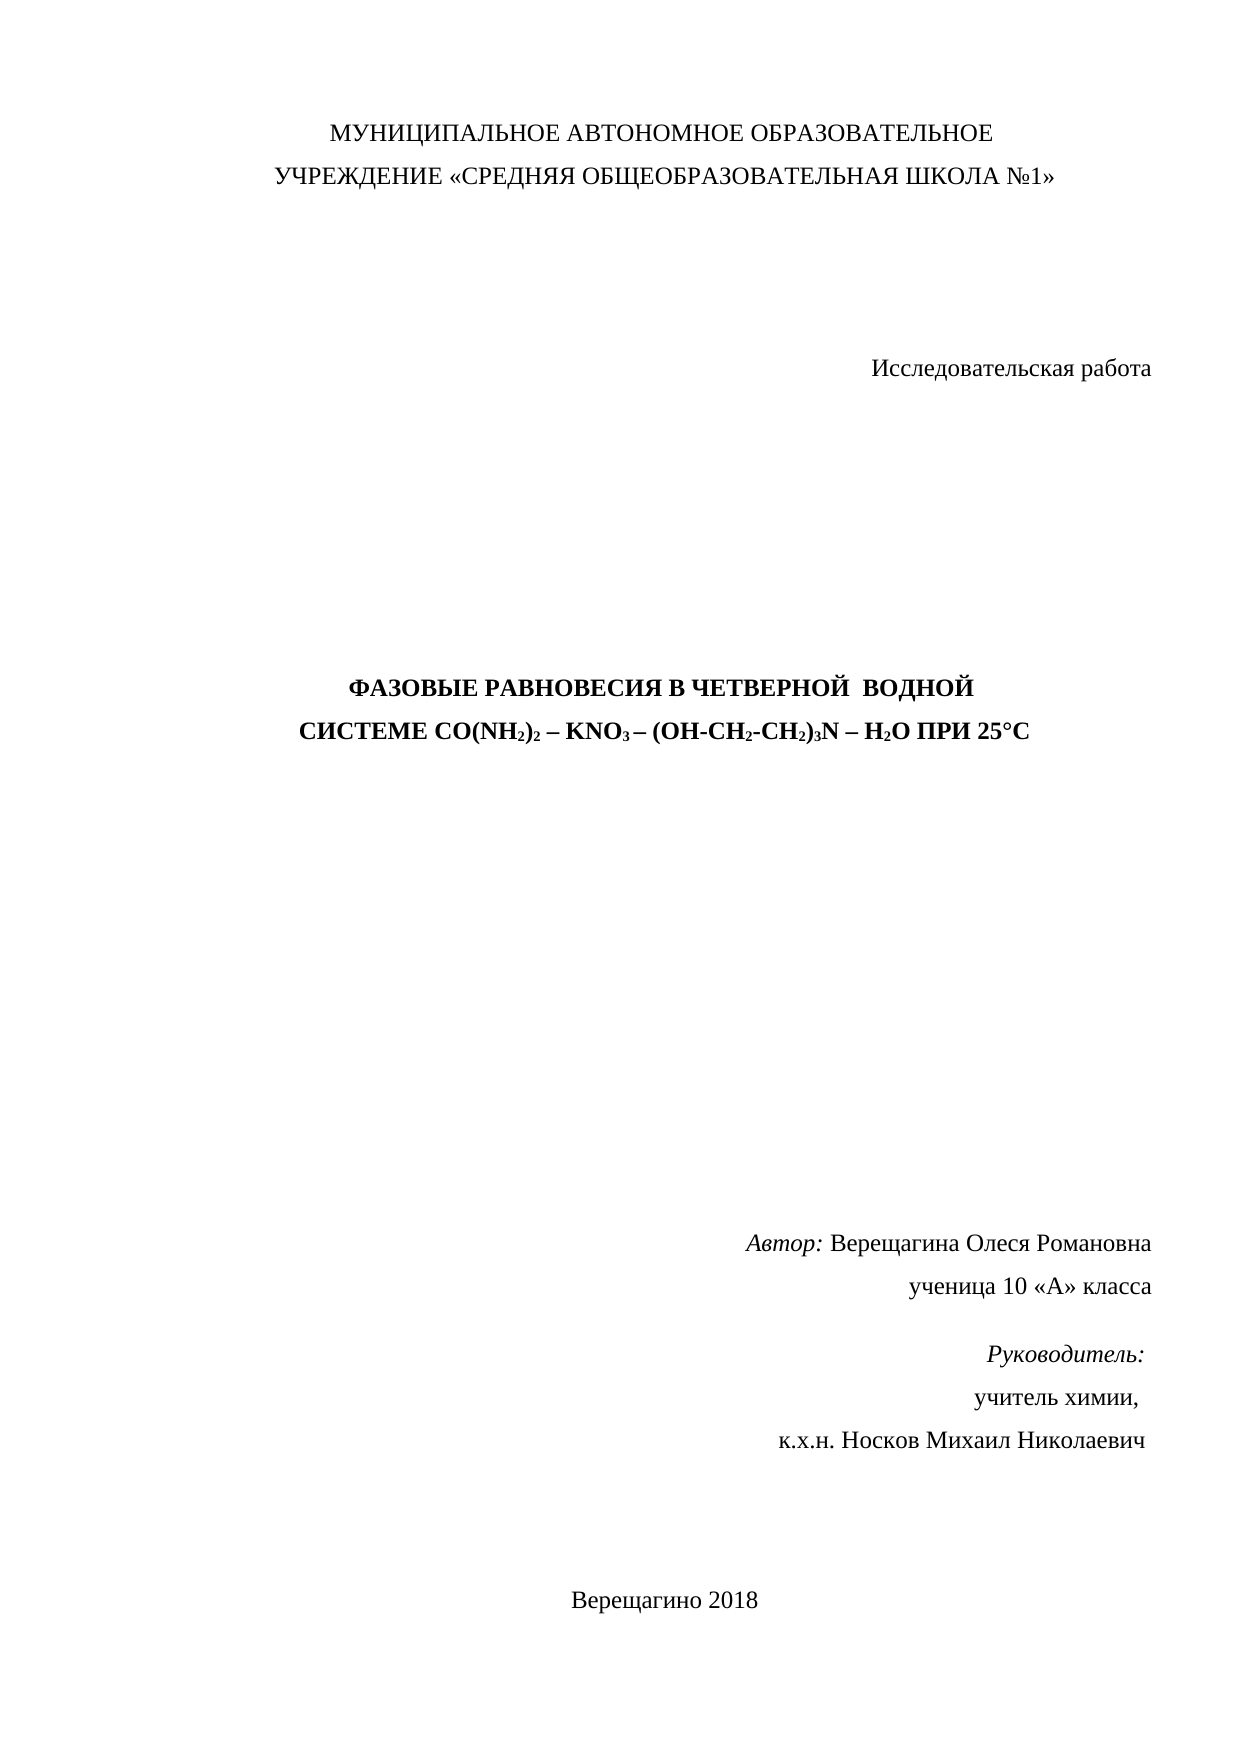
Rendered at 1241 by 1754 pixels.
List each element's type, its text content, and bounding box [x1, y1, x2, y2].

text Руководитель: учитель химии, к.х.н. Носков Михаил Николаевич [177, 1339, 1152, 1547]
text Фазовые равновесия в четверной водной системе CO(NH2)2 – KNO3 – (OH-CH2-CH2)3N – H2O при 25°C [177, 673, 1152, 745]
text ученица 10 «А» класса [177, 1271, 1152, 1299]
text Автор: Верещагина Олеся Романовна [177, 1228, 1152, 1256]
text Муниципальное автономное образовательное учреждение «Средняя общеобразовательная школа №1» [177, 118, 1152, 190]
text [177, 1585, 1152, 1614]
text Исследовательская работа [177, 353, 1152, 382]
